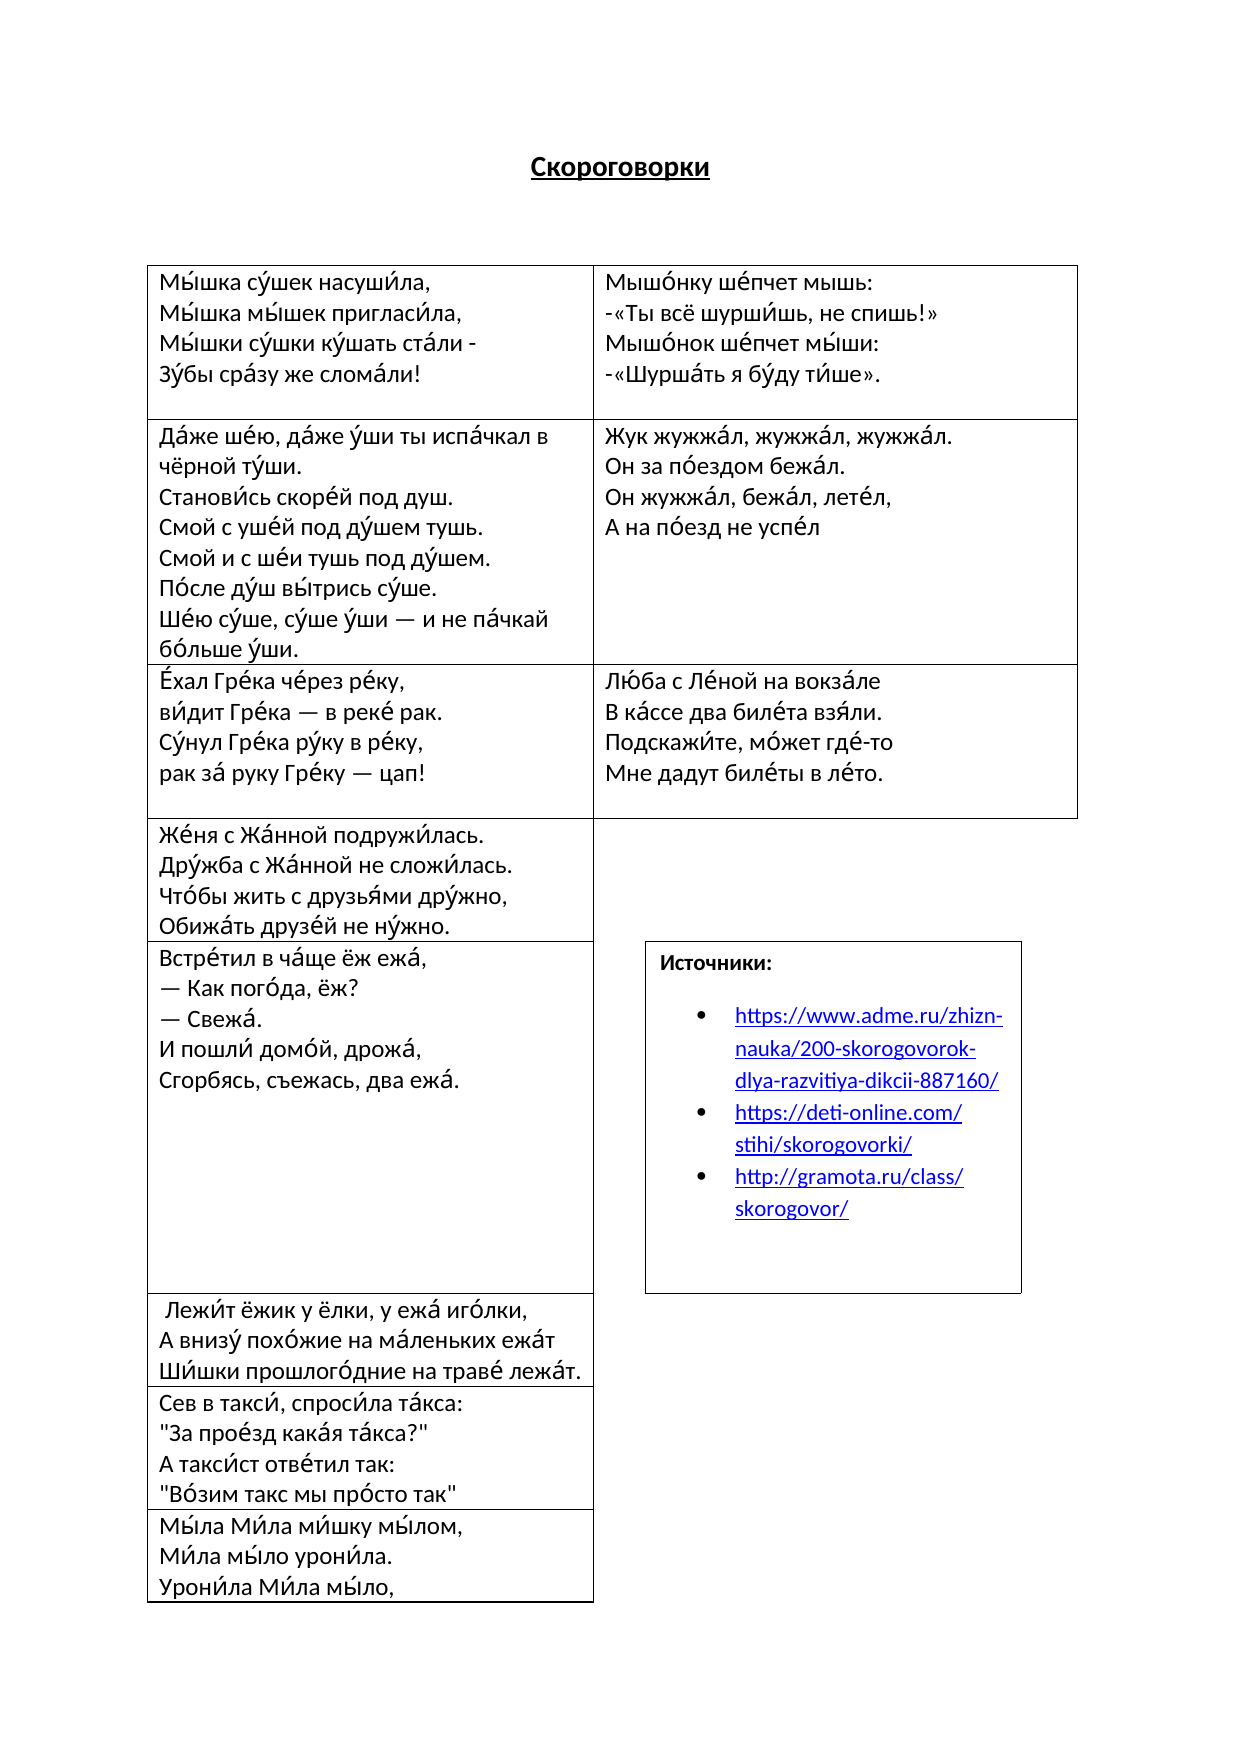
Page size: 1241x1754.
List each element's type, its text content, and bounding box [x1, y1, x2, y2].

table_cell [148, 1510, 593, 1601]
table_header Мышо́нку ше́пчет мышь: -«Ты всё шурши́шь, не спишь!» Мышо́нок ше́пчет мы́ши: -«Шурша́ть я бу́ду ти́ше». [594, 266, 1077, 419]
table_header Мы́шка су́шек насуши́ла, Мы́шка мы́шек пригласи́ла, Мы́шки су́шки ку́шать ста́ли - Зу́бы сра́зу же слома́ли! [148, 266, 593, 419]
table_cell Лю́ба с Ле́ной на вокза́ле В ка́ссе два биле́та взя́ли. Подскажи́те, мо́жет где́-то Мне дадут биле́ты в ле́то. [594, 665, 1077, 818]
table_cell Же́ня с Жа́нной подружи́лась. Дру́жба с Жа́нной не сложи́лась. Что́бы жить с друзья́ми дру́жно, Обижа́ть друзе́й не ну́жно. [148, 819, 593, 941]
table_cell Е́хал Гре́ка че́рез ре́ку, ви́дит Гре́ка — в реке́ рак. Су́нул Гре́ка ру́ку в ре́ку, рак за́ руку Гре́ку — цап! [148, 665, 593, 818]
table_cell Да́же ше́ю, да́же у́ши ты испа́чкал в чёрной ту́ши. Станови́сь скоре́й под душ. Смой с уше́й под ду́шем тушь. Смой и с ше́и тушь под ду́шем. По́сле ду́ш вы́трись су́ше. Ше́ю су́ше, су́ше у́ши — и не па́чкай бо́льше у́ши. [148, 420, 593, 664]
table_cell Встре́тил в ча́ще ёж ежа́, — Как пого́да, ёж? — Свежа́. И пошли́ домо́й, дрожа́, Сгорбясь, съежась, два ежа́. [148, 942, 593, 1293]
table_cell Жук жужжа́л, жужжа́л, жужжа́л. Он за по́ездом бежа́л. Он жужжа́л, бежа́л, лете́л, А на по́езд не успе́л [594, 420, 1077, 664]
text Cкороговорки [148, 148, 1093, 183]
table_cell Сев в такси́, спроси́ла та́кса: "За прое́зд кака́я та́кса?" А такси́ст отве́тил так: "Во́зим такс мы про́сто так" [148, 1387, 593, 1509]
table_cell Лежи́т ёжик у ёлки, у ежа́ иго́лки, А внизу́ похо́жие на ма́леньких ежа́т Ши́шки прошлого́дние на траве́ лежа́т. [148, 1294, 593, 1386]
